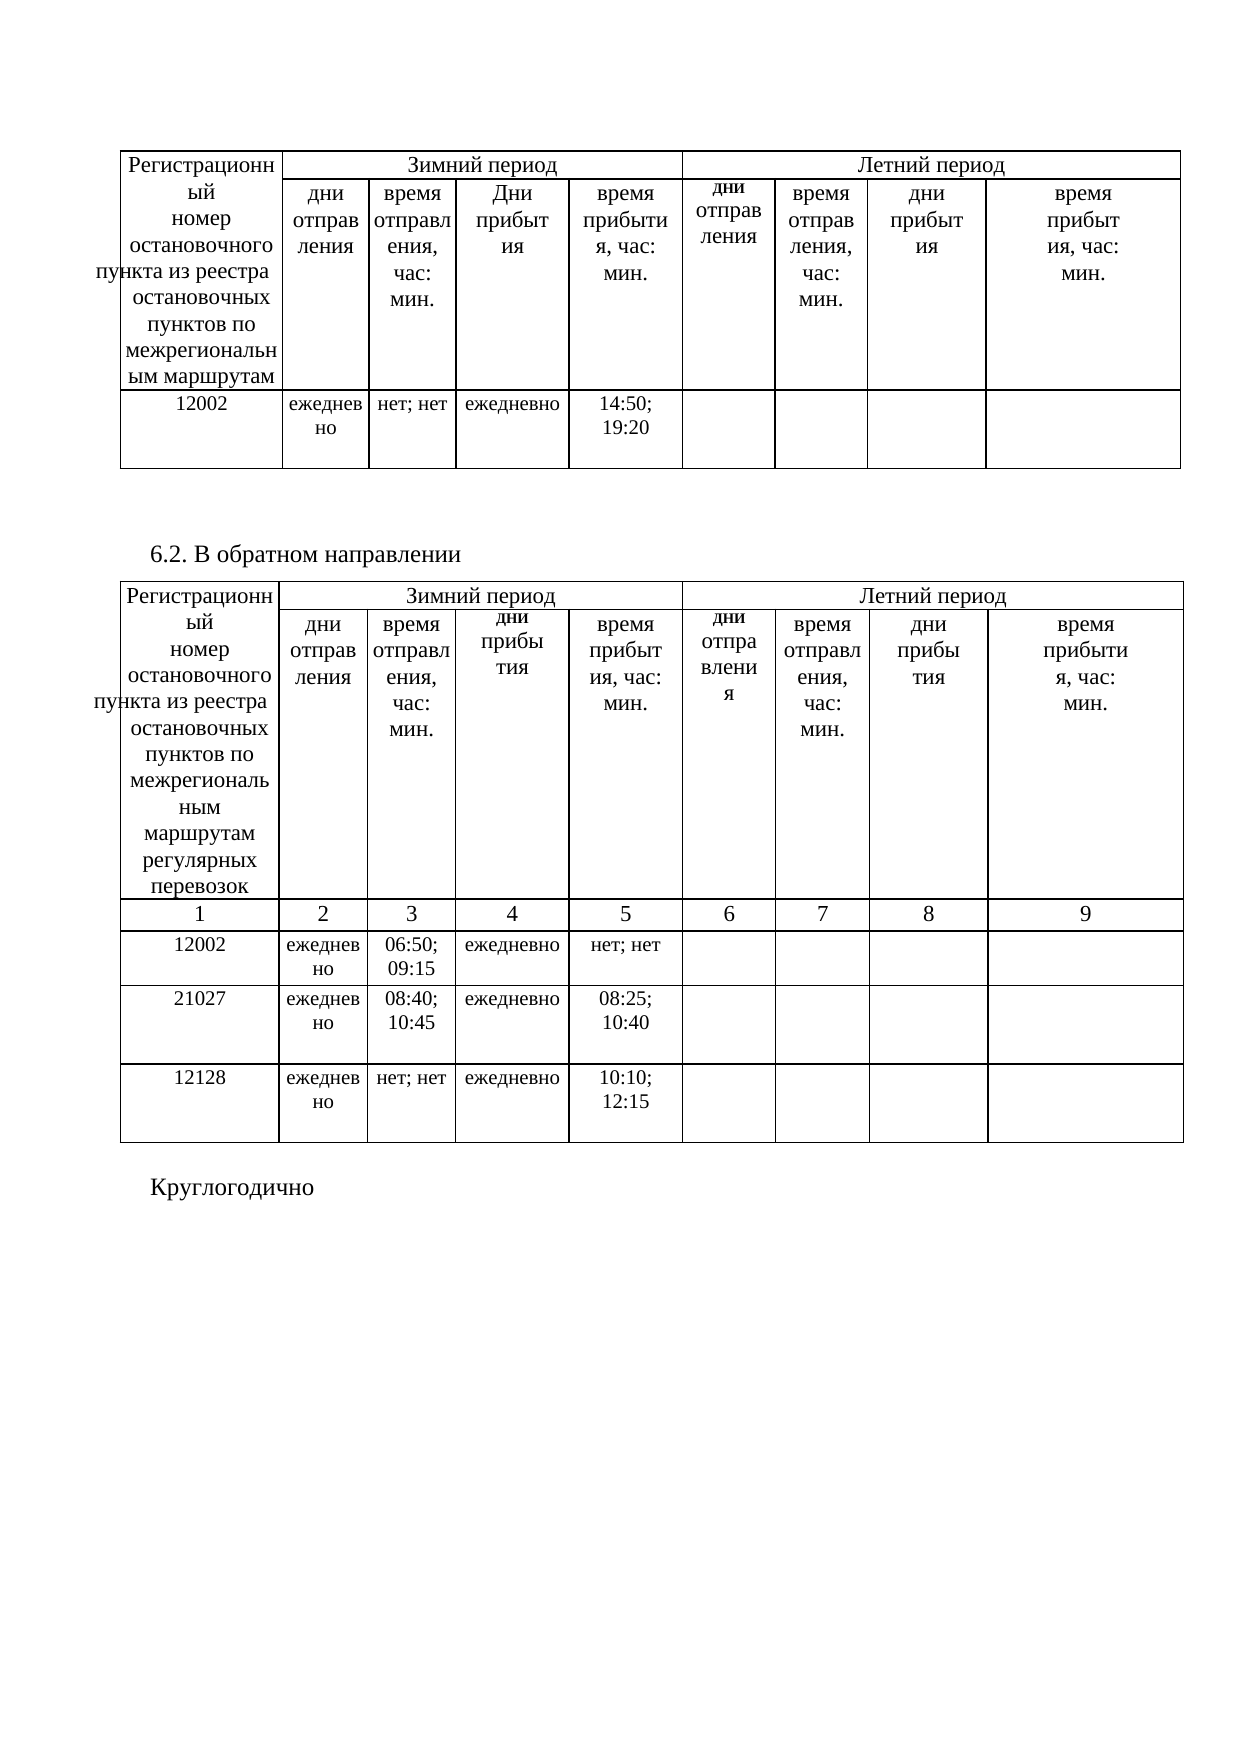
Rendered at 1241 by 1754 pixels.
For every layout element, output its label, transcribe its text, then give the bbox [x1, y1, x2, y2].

table_cell время прибыти я, час: мин. [570, 180, 682, 389]
table_cell 7 [776, 900, 869, 930]
table_cell ежедневно [280, 932, 367, 984]
table_cell время прибыт ия, час: мин. [987, 180, 1180, 389]
table_cell нет; нет [368, 1065, 455, 1141]
table_header Летний период [683, 582, 1183, 608]
table_cell ежедневно [280, 1065, 367, 1141]
table_cell [683, 1065, 775, 1141]
table_cell время отправл ения, час: мин. [776, 610, 869, 898]
table_cell дни прибыт ия [868, 180, 985, 389]
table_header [121, 152, 282, 389]
table_cell [989, 986, 1183, 1063]
table_cell [776, 932, 869, 984]
table_cell [989, 1065, 1183, 1141]
table_cell ежедневно [456, 932, 568, 984]
table_cell ДНИ прибы тия [456, 610, 568, 898]
table_cell 9 [989, 900, 1183, 930]
table_cell 08:25; 10:40 [570, 986, 682, 1063]
table_header Регистрационный номер остановочного пункта из реестра остановочных пунктов по межрегиональным маршрутам регулярных перевозок [121, 582, 278, 898]
table_cell [683, 932, 775, 984]
table_cell 2 [280, 900, 367, 930]
table_cell 6 [683, 900, 775, 930]
table_cell ДНИ отпра влени я [683, 610, 775, 898]
table_cell [989, 932, 1183, 984]
table_cell дни отправ ления [283, 180, 368, 389]
table_cell ежедневно [283, 391, 368, 468]
table_header Зимний период [280, 582, 682, 608]
table_header Зимний период [283, 152, 682, 178]
table_cell 06:50; 09:15 [368, 932, 455, 984]
table_cell 5 [570, 900, 682, 930]
table_cell 3 [368, 900, 455, 930]
table_cell 4 [456, 900, 568, 930]
table_cell время прибыти я, час: мин. [989, 610, 1183, 898]
table_cell нет; нет [370, 391, 455, 468]
table_cell дни отправ ления [280, 610, 367, 898]
table_cell ежедневно [280, 986, 367, 1063]
table_cell 1 [121, 900, 278, 930]
text Круглогодично [150, 1172, 1090, 1201]
table_cell дни прибы тия [870, 610, 987, 898]
table_cell 08:40; 10:45 [368, 986, 455, 1063]
table_cell 14:50; 19:20 [570, 391, 682, 468]
table_cell [776, 391, 867, 468]
table_cell [683, 986, 775, 1063]
table_cell ежедневно [456, 1065, 568, 1141]
table_cell время отправл ения, час: мин. [370, 180, 455, 389]
table_cell [776, 986, 869, 1063]
table_cell 10:10; 12:15 [570, 1065, 682, 1141]
table_cell [870, 932, 987, 984]
table_cell 12002 [121, 932, 278, 984]
table_cell 8 [870, 900, 987, 930]
table_cell ежедневно [456, 986, 568, 1063]
table_cell [987, 391, 1180, 468]
table_cell [870, 1065, 987, 1141]
table_cell 21027 [121, 986, 278, 1063]
table_cell время отправл ения, час: мин. [368, 610, 455, 898]
table_cell время отправ ления, час: мин. [776, 180, 867, 389]
table_cell ДНИ отправ ления [683, 180, 774, 389]
text 6.2. В обратном направлении [150, 539, 1090, 568]
table_cell время прибыт ия, час: мин. [570, 610, 682, 898]
table_cell [868, 391, 985, 468]
table_cell [870, 986, 987, 1063]
table_cell Дни прибыт ия [457, 180, 568, 389]
table_header Летний период [683, 152, 1180, 178]
table_cell нет; нет [570, 932, 682, 984]
table_cell 12002 [121, 391, 282, 468]
table_cell [776, 1065, 869, 1141]
table_cell ежедневно [457, 391, 568, 468]
table_cell [683, 391, 774, 468]
table_cell 12128 [121, 1065, 278, 1141]
